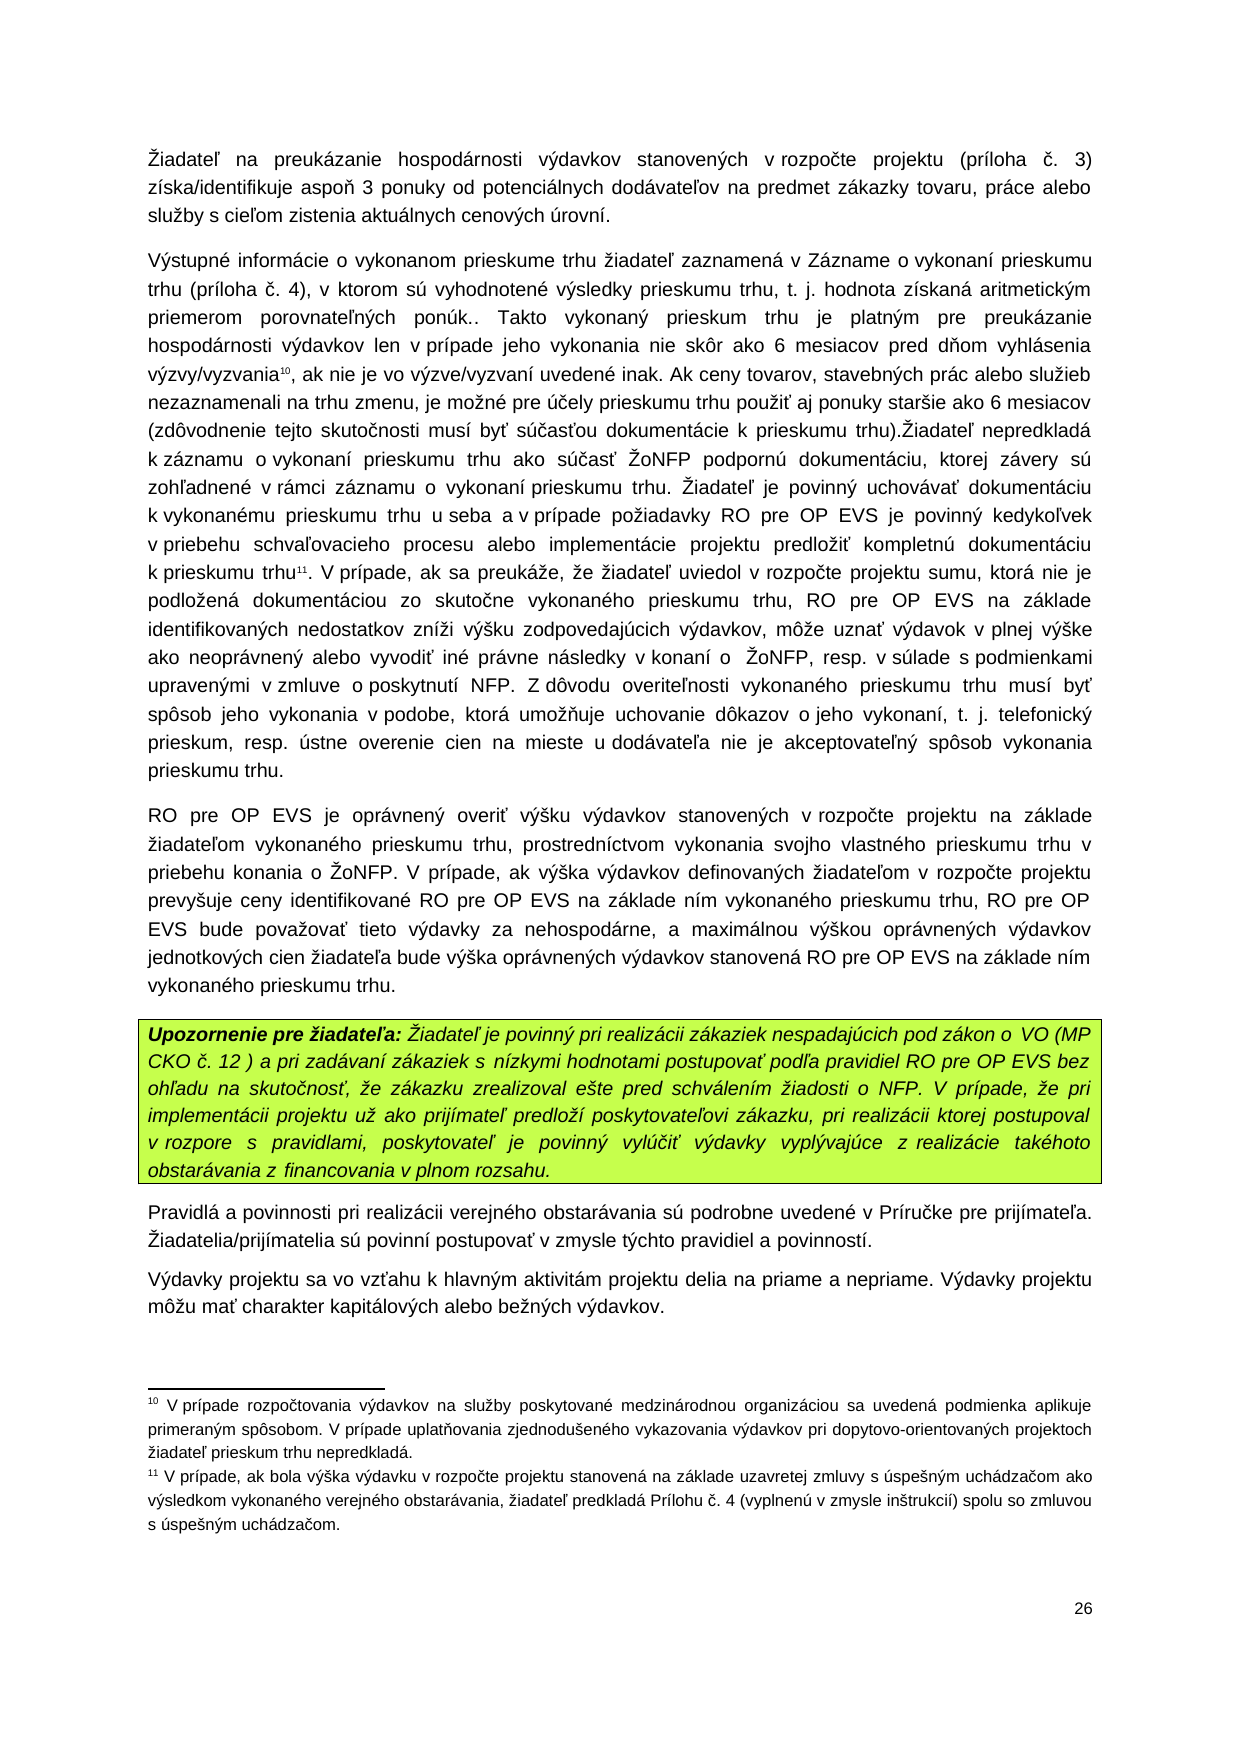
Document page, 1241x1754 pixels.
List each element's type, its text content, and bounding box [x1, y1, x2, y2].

text Upozornenie pre žiadateľa: Žiadateľ je povinný pri realizácii zákaziek nespadajúcich pod zákon o VO (MP CKO č. 12 ) a pri zadávaní zákaziek s nízkymi hodnotami postupovať podľa pravidiel RO pre OP EVS bez ohľadu na skutočnosť, že zákazku zrealizoval ešte pred schválením žiadosti o NFP. V prípade, že pri implementácii projektu už ako prijímateľ predloží poskytovateľovi zákazku, pri realizácii ktorej postupoval v rozpore s pravidlami, poskytovateľ je povinný vylúčiť výdavky vyplývajúce z realizácie takéhoto obstarávania z financovania v plnom rozsahu. [139, 1020, 1101, 1183]
text Výstupné informácie o vykonanom prieskume trhu žiadateľ zaznamená v Zázname o vykonaní prieskumu trhu (príloha č. 4), v ktorom sú vyhodnotené výsledky prieskumu trhu, t. j. hodnota získaná aritmetickým priemerom porovnateľných ponúk.. Takto vykonaný prieskum trhu je platným pre preukázanie hospodárnosti výdavkov len v prípade jeho vykonania nie skôr ako 6 mesiacov pred dňom vyhlásenia výzvy/vyzvania, ak nie je vo výzve/vyzvaní uvedené inak. Ak ceny tovarov, stavebných prác alebo služieb nezaznamenali na trhu zmenu, je možné pre účely prieskumu trhu použiť aj ponuky staršie ako 6 mesiacov (zdôvodnenie tejto skutočnosti musí byť súčasťou dokumentácie k prieskumu trhu).Žiadateľ nepredkladá k záznamu o vykonaní prieskumu trhu ako súčasť ŽoNFP podpornú dokumentáciu, ktorej závery sú zohľadnené v rámci záznamu o vykonaní prieskumu trhu. Žiadateľ je povinný uchovávať dokumentáciu k vykonanému prieskumu trhu u seba a v prípade požiadavky RO pre OP EVS je povinný kedykoľvek v priebehu schvaľovacieho procesu alebo implementácie projektu predložiť kompletnú dokumentáciu k prieskumu trhu. V prípade, ak sa preukáže, že žiadateľ uviedol v rozpočte projektu sumu, ktorá nie je podložená dokumentáciou zo skutočne vykonaného prieskumu trhu, RO pre OP EVS na základe identifikovaných nedostatkov zníži výšku zodpovedajúcich výdavkov, môže uznať výdavok v plnej výške ako neoprávnený alebo vyvodiť iné právne následky v konaní o ŽoNFP, resp. v súlade s podmienkami upravenými v zmluve o poskytnutí NFP. Z dôvodu overiteľnosti vykonaného prieskumu trhu musí byť spôsob jeho vykonania v podobe, ktorá umožňuje uchovanie dôkazov o jeho vykonaní, t. j. telefonický prieskum, resp. ústne overenie cien na mieste u dodávateľa nie je akceptovateľný spôsob vykonania prieskumu trhu. [148, 249, 1092, 782]
text Pravidlá a povinnosti pri realizácii verejného obstarávania sú podrobne uvedené v Príručke pre prijímateľa. Žiadatelia/prijímatelia sú povinní postupovať v zmysle týchto pravidiel a povinností. [148, 1201, 1092, 1251]
text Výdavky projektu sa vo vzťahu k hlavným aktivitám projektu delia na priame a nepriame. Výdavky projektu môžu mať charakter kapitálových alebo bežných výdavkov. [148, 1268, 1092, 1318]
text RO pre OP EVS je oprávnený overiť výšku výdavkov stanovených v rozpočte projektu na základe žiadateľom vykonaného prieskumu trhu, prostredníctvom vykonania svojho vlastného prieskumu trhu v priebehu konania o ŽoNFP. V prípade, ak výška výdavkov definovaných žiadateľom v rozpočte projektu prevyšuje ceny identifikované RO pre OP EVS na základe ním vykonaného prieskumu trhu, RO pre OP EVS bude považovať tieto výdavky za nehospodárne, a maximálnou výškou oprávnených výdavkov jednotkových cien žiadateľa bude výška oprávnených výdavkov stanovená RO pre OP EVS na základe ním vykonaného prieskumu trhu. [148, 804, 1092, 997]
text Žiadateľ na preukázanie hospodárnosti výdavkov stanovených v rozpočte projektu (príloha č. 3) získa/identifikuje aspoň 3 ponuky od potenciálnych dodávateľov na predmet zákazky tovaru, práce alebo služby s cieľom zistenia aktuálnych cenových úrovní. [148, 148, 1092, 227]
